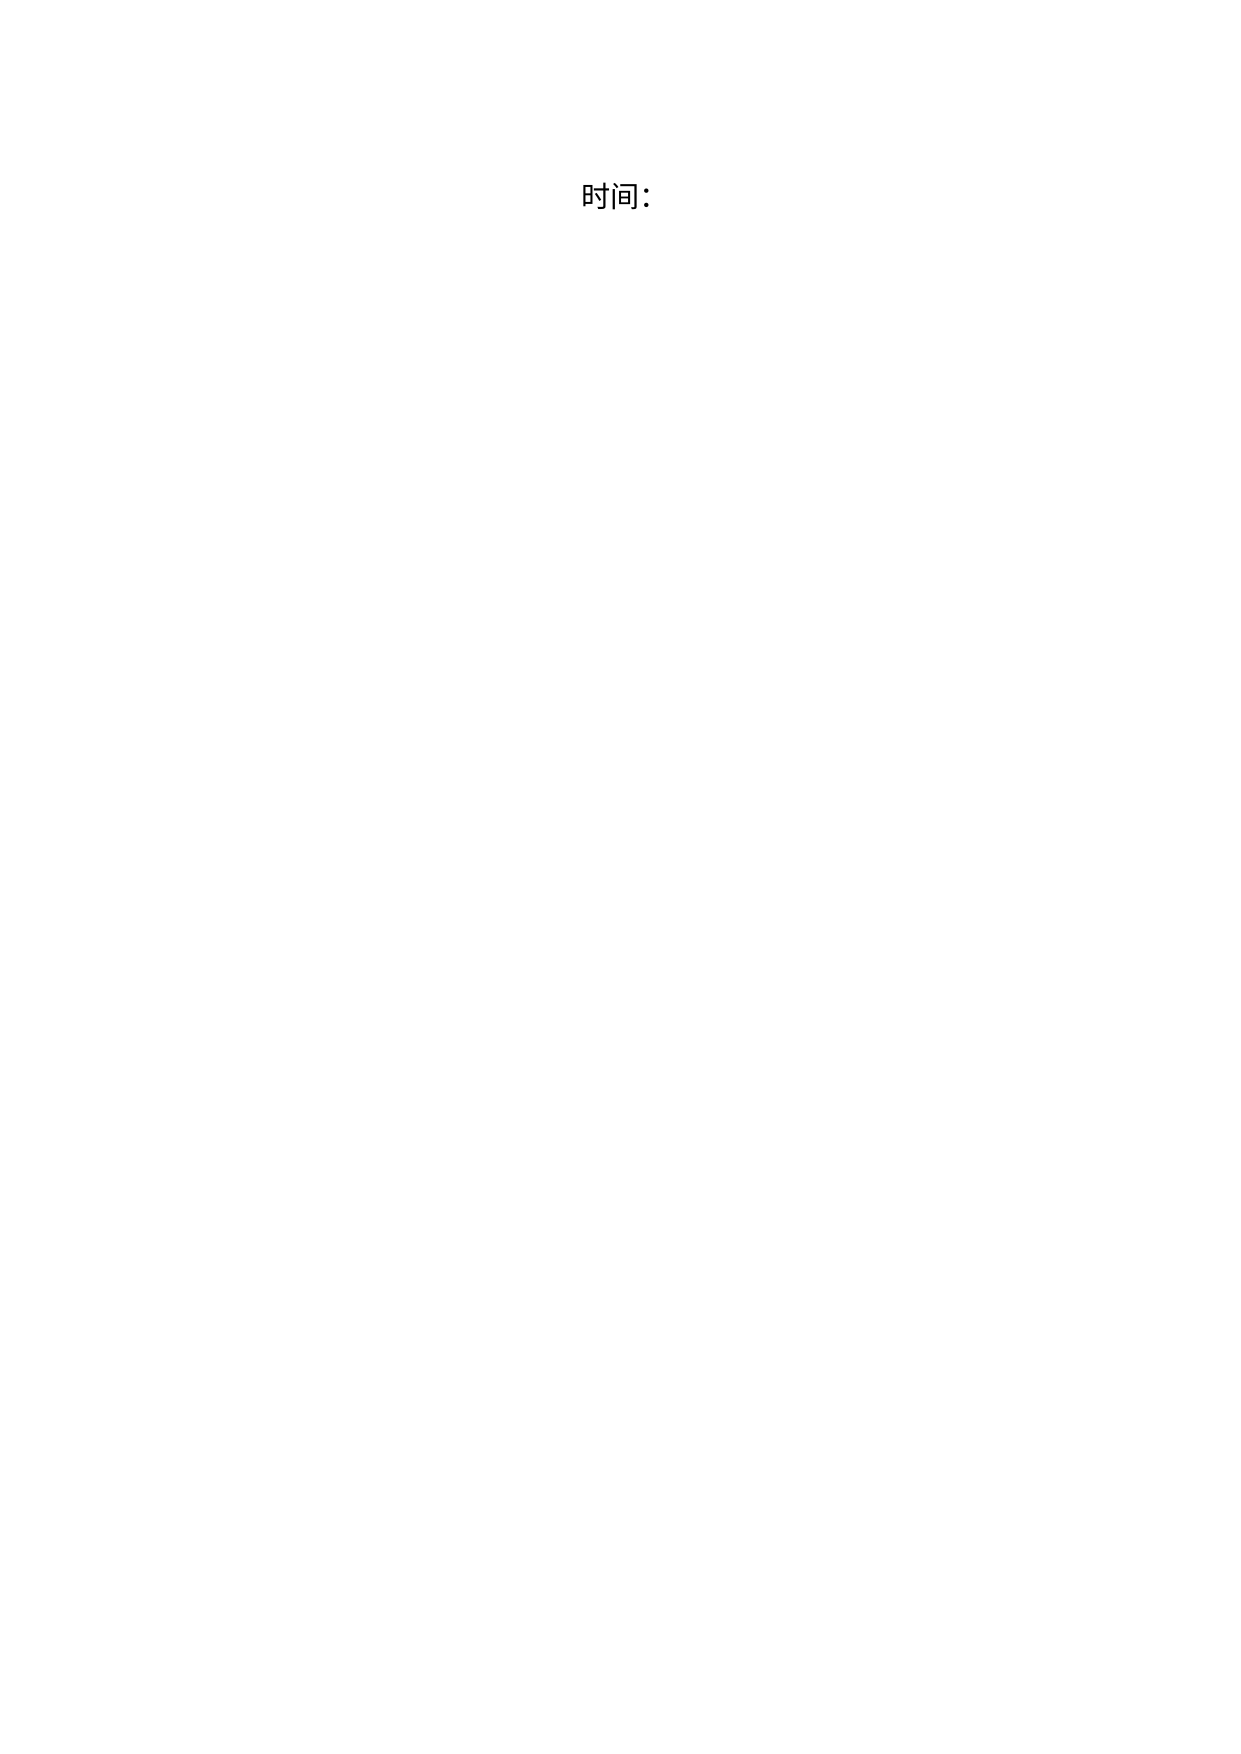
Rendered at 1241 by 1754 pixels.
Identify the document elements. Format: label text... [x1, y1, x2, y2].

text 时间： [187, 162, 1053, 227]
